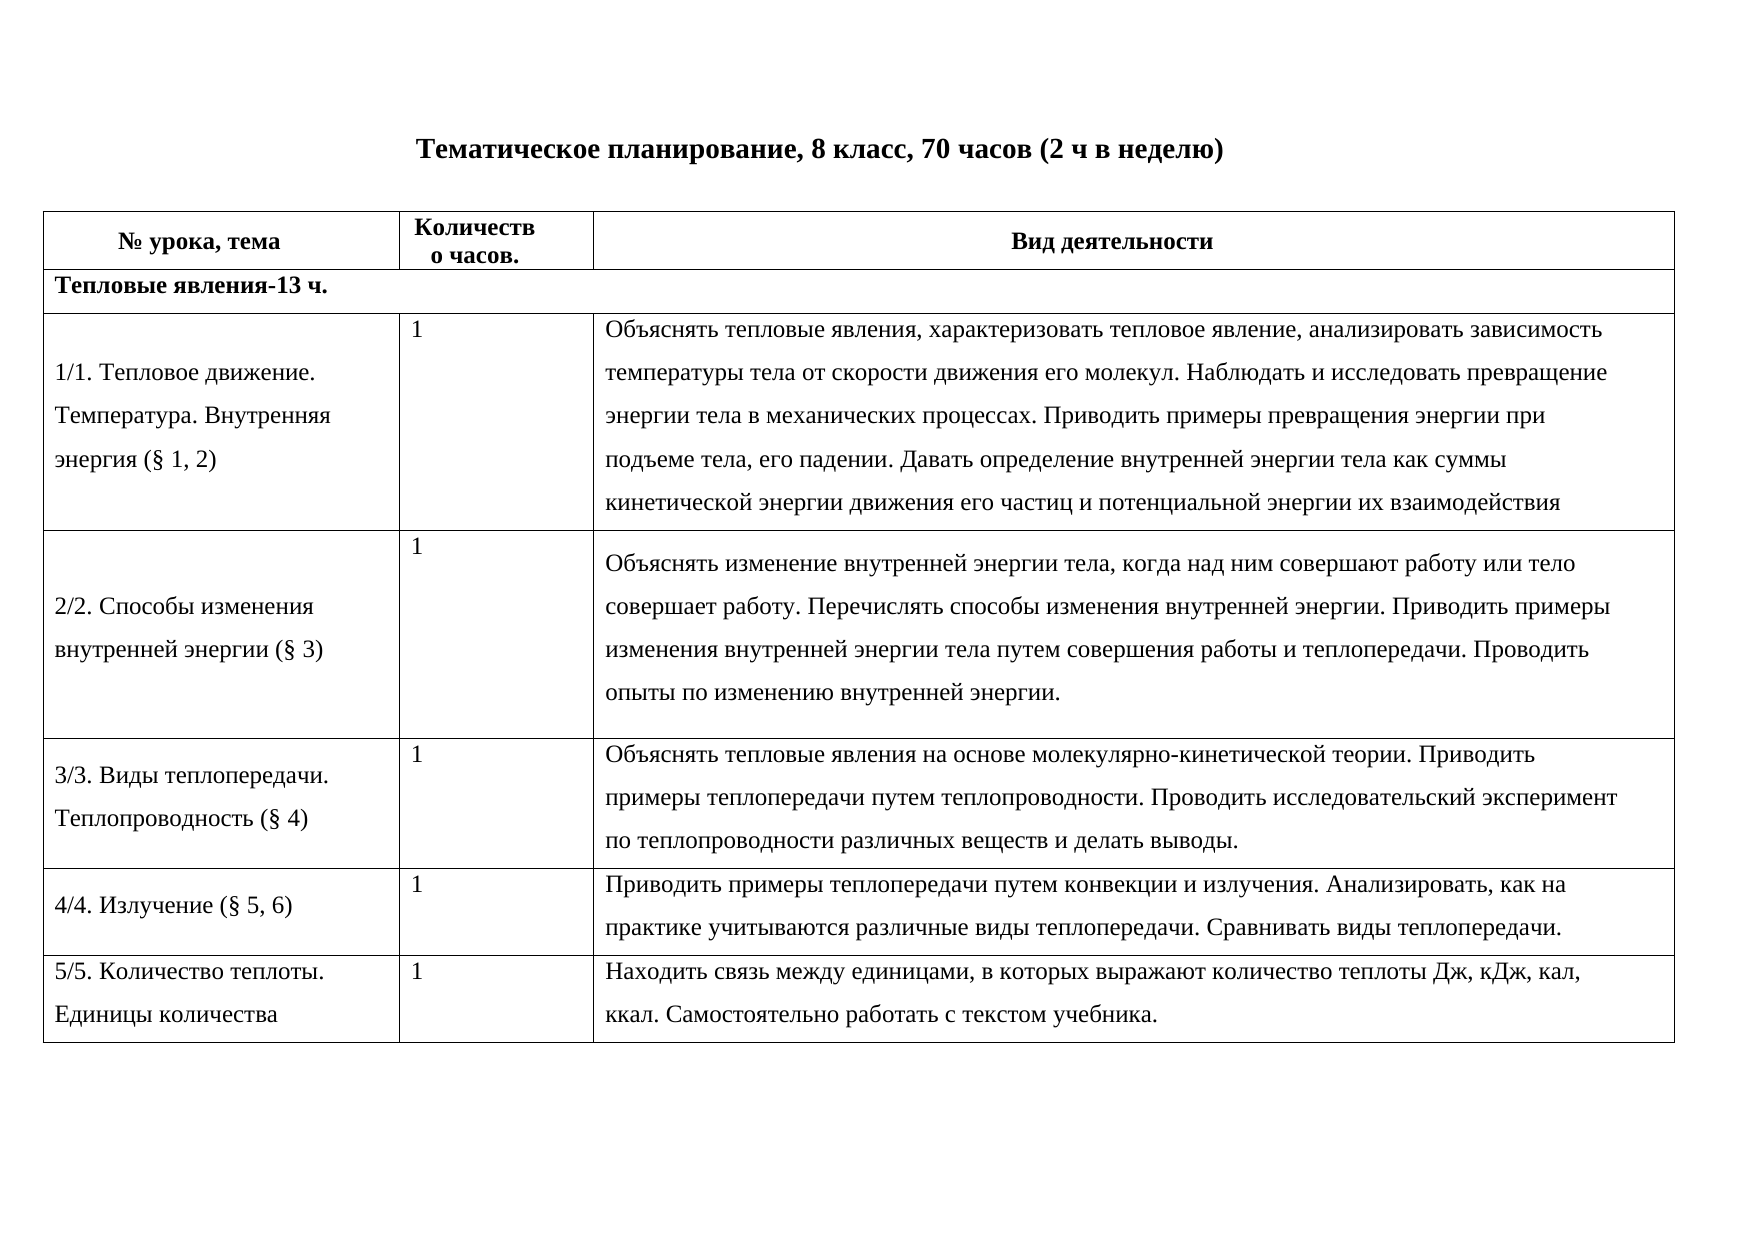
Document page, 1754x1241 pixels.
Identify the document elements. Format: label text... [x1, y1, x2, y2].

table_header № урока, тема [44, 212, 399, 269]
table_cell 2/2. Способы изменения внутренней энергии (§ 3) [44, 531, 399, 738]
table_header Вид деятельности [594, 212, 1674, 269]
table_cell 1 [400, 869, 593, 955]
table_header Количество часов. [400, 212, 593, 269]
table_cell 3/3. Виды теплопередачи. Теплопроводность (§ 4) [44, 739, 399, 868]
table_cell 1 [400, 956, 593, 1042]
table_cell 1 [400, 739, 593, 868]
table_cell Объяснять тепловые явления, характеризовать тепловое явление, анализировать зависимость температуры тела от скорости движения его молекул. Наблюдать и исследовать превращение энергии тела в механических процессах. Приводить примеры превращения энергии при подъеме тела, его падении. Давать определение внутренней энергии тела как суммы кинетической энергии движения его частиц и потенциальной энергии их взаимодействия [594, 314, 1674, 530]
table_cell 1 [400, 531, 593, 738]
table_cell Приводить примеры теплопередачи путем конвекции и излучения. Анализировать, как на практике учитываются различные виды теплопередачи. Сравнивать виды теплопередачи. [594, 869, 1674, 955]
table_cell Объяснять изменение внутренней энергии тела, когда над ним совершают работу или тело совершает работу. Перечислять способы изменения внутренней энергии. Приводить примеры изменения внутренней энергии тела путем совершения работы и теплопередачи. Проводить опыты по изменению внутренней энергии. [594, 531, 1674, 738]
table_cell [594, 956, 1674, 1042]
table_cell 4/4. Излучение (§ 5, 6) [44, 869, 399, 955]
table_cell 1 [400, 314, 593, 530]
table_cell Объяснять тепловые явления на основе молекулярно-кинетической теории. Приводить примеры теплопередачи путем теплопроводности. Проводить исследовательский эксперимент по теплопроводности различных веществ и делать выводы. [594, 739, 1674, 868]
table_cell 1/1. Тепловое движение. Температура. Внутренняя энергия (§ 1, 2) [44, 314, 399, 530]
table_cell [44, 956, 399, 1042]
text Тематическое планирование, 8 класс, 70 часов (2 ч в неделю) [118, 132, 1521, 165]
table_cell Тепловые явления-13 ч. [44, 270, 1674, 313]
